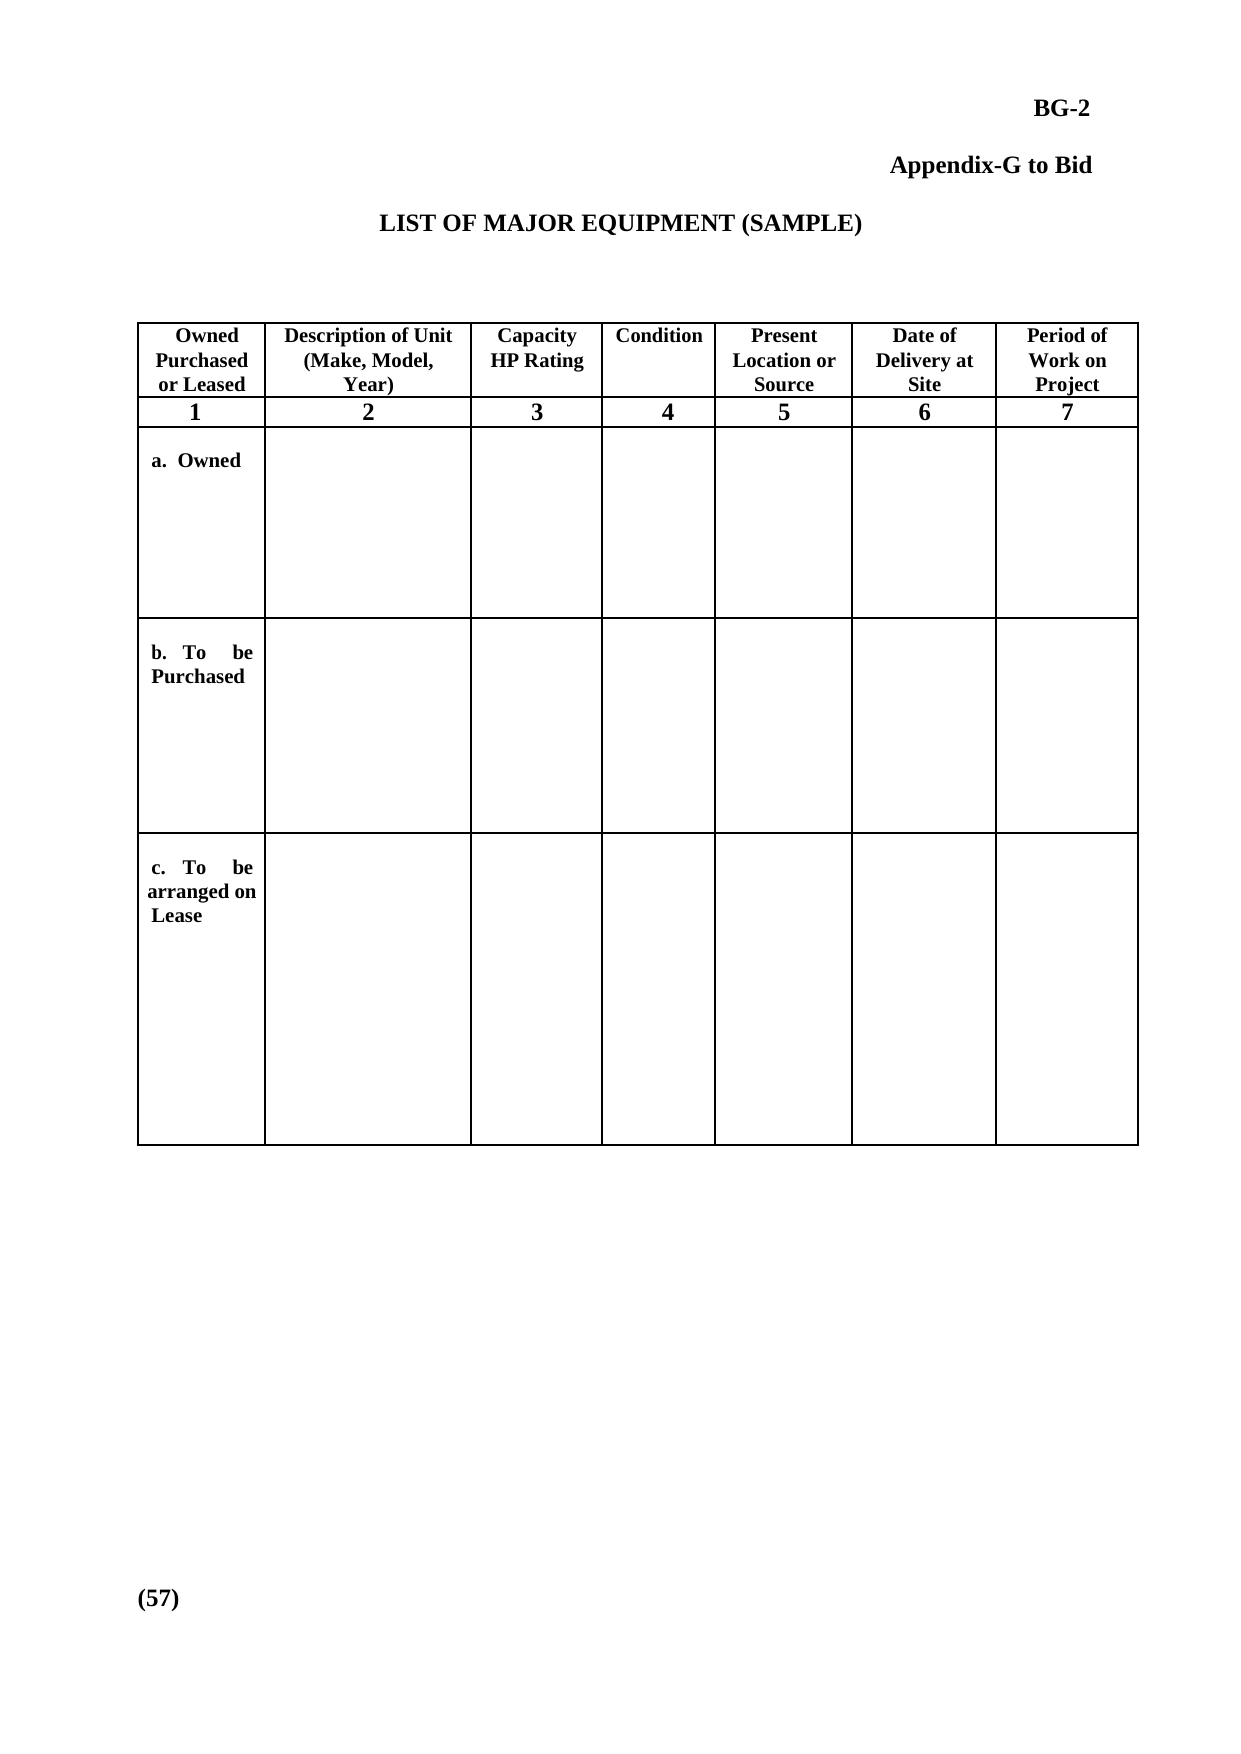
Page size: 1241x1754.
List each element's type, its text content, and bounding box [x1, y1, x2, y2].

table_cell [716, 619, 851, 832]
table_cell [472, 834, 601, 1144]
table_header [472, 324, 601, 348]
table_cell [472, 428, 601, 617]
text LIST OF MAJOR EQUIPMENT (SAMPLE) [379, 208, 1138, 237]
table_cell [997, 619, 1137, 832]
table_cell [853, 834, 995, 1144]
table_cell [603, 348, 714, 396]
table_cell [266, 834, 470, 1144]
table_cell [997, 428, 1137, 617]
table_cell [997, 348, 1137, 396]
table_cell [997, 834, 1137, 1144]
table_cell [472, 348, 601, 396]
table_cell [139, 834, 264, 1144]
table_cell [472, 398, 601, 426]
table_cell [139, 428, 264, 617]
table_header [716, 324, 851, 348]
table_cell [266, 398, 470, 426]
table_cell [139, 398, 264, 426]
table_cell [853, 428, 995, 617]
text BG-2 [137, 93, 1090, 122]
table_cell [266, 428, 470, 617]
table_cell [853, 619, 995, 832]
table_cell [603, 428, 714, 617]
text (57) [137, 1583, 1138, 1612]
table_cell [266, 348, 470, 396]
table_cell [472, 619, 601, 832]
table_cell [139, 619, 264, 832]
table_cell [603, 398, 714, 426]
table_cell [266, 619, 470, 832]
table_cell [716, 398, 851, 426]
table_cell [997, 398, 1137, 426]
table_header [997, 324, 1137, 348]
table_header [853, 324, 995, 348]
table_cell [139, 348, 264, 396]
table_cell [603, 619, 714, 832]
text Appendix-G to Bid [137, 151, 1092, 179]
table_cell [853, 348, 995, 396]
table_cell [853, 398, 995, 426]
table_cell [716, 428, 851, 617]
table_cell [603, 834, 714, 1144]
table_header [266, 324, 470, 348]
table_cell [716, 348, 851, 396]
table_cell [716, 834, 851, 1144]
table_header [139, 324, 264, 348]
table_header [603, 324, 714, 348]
